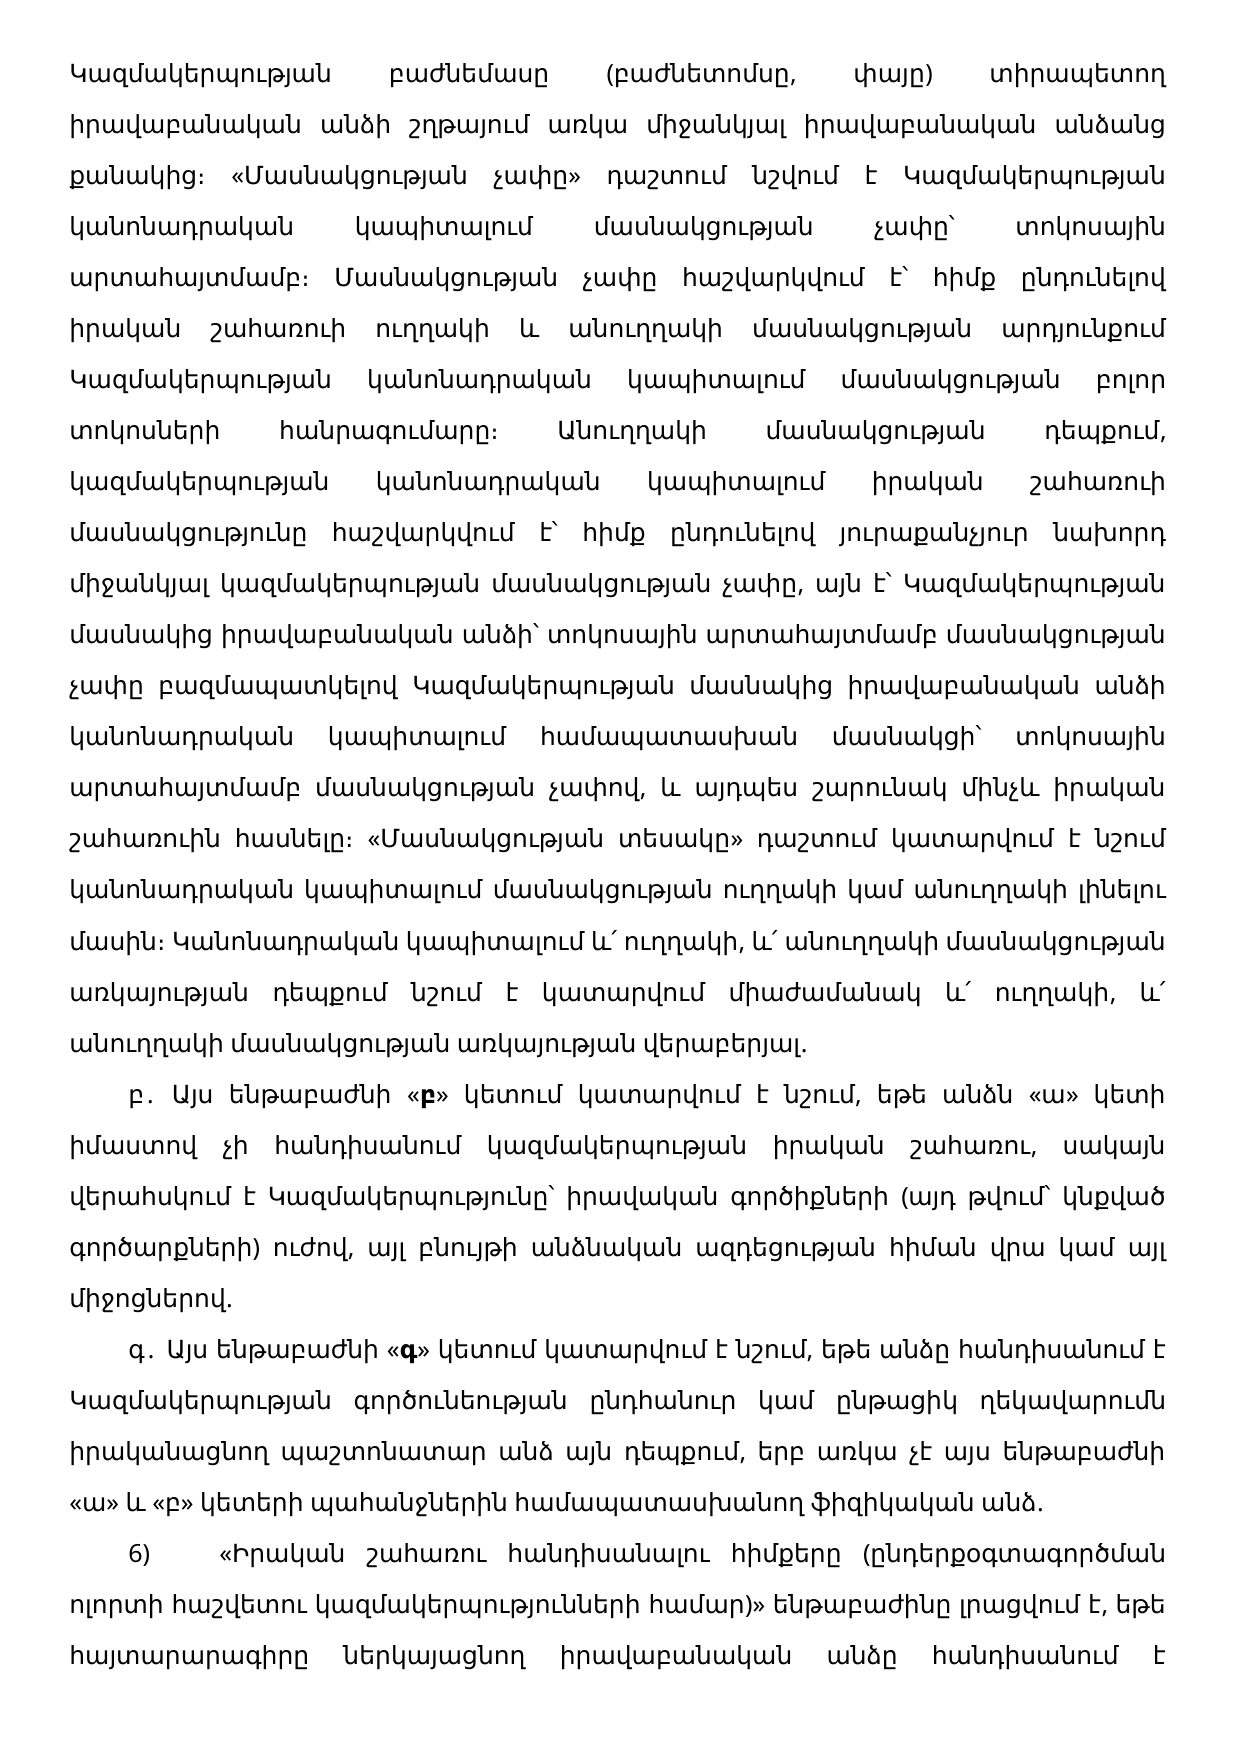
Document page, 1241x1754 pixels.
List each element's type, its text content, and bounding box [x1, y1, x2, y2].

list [69, 1536, 1167, 1672]
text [69, 56, 1167, 1059]
text գ․ Այս ենթաբաժնի «գ» կետում կատարվում է նշում, եթե անձը հանդիսանում է Կազմակերպության գործունեության ընդհանուր կամ ընթացիկ ղեկավարումն իրականացնող պաշտոնատար անձ այն դեպքում, երբ առկա չէ այս ենթաբաժնի «ա» և «բ» կետերի պահանջներին համապատասխանող ֆիզիկական անձ. [69, 1332, 1167, 1519]
text բ․ Այս ենթաբաժնի «բ» կետում կատարվում է նշում, եթե անձն «ա» կետի իմաստով չի հանդիսանում կազմակերպության իրական շահառու, սակայն վերահսկում է Կազմակերպությունը՝ իրավական գործիքների (այդ թվում՝ կնքված գործարքների) ուժով, այլ բնույթի անձնական ազդեցության հիման վրա կամ այլ միջոցներով. [69, 1076, 1167, 1314]
